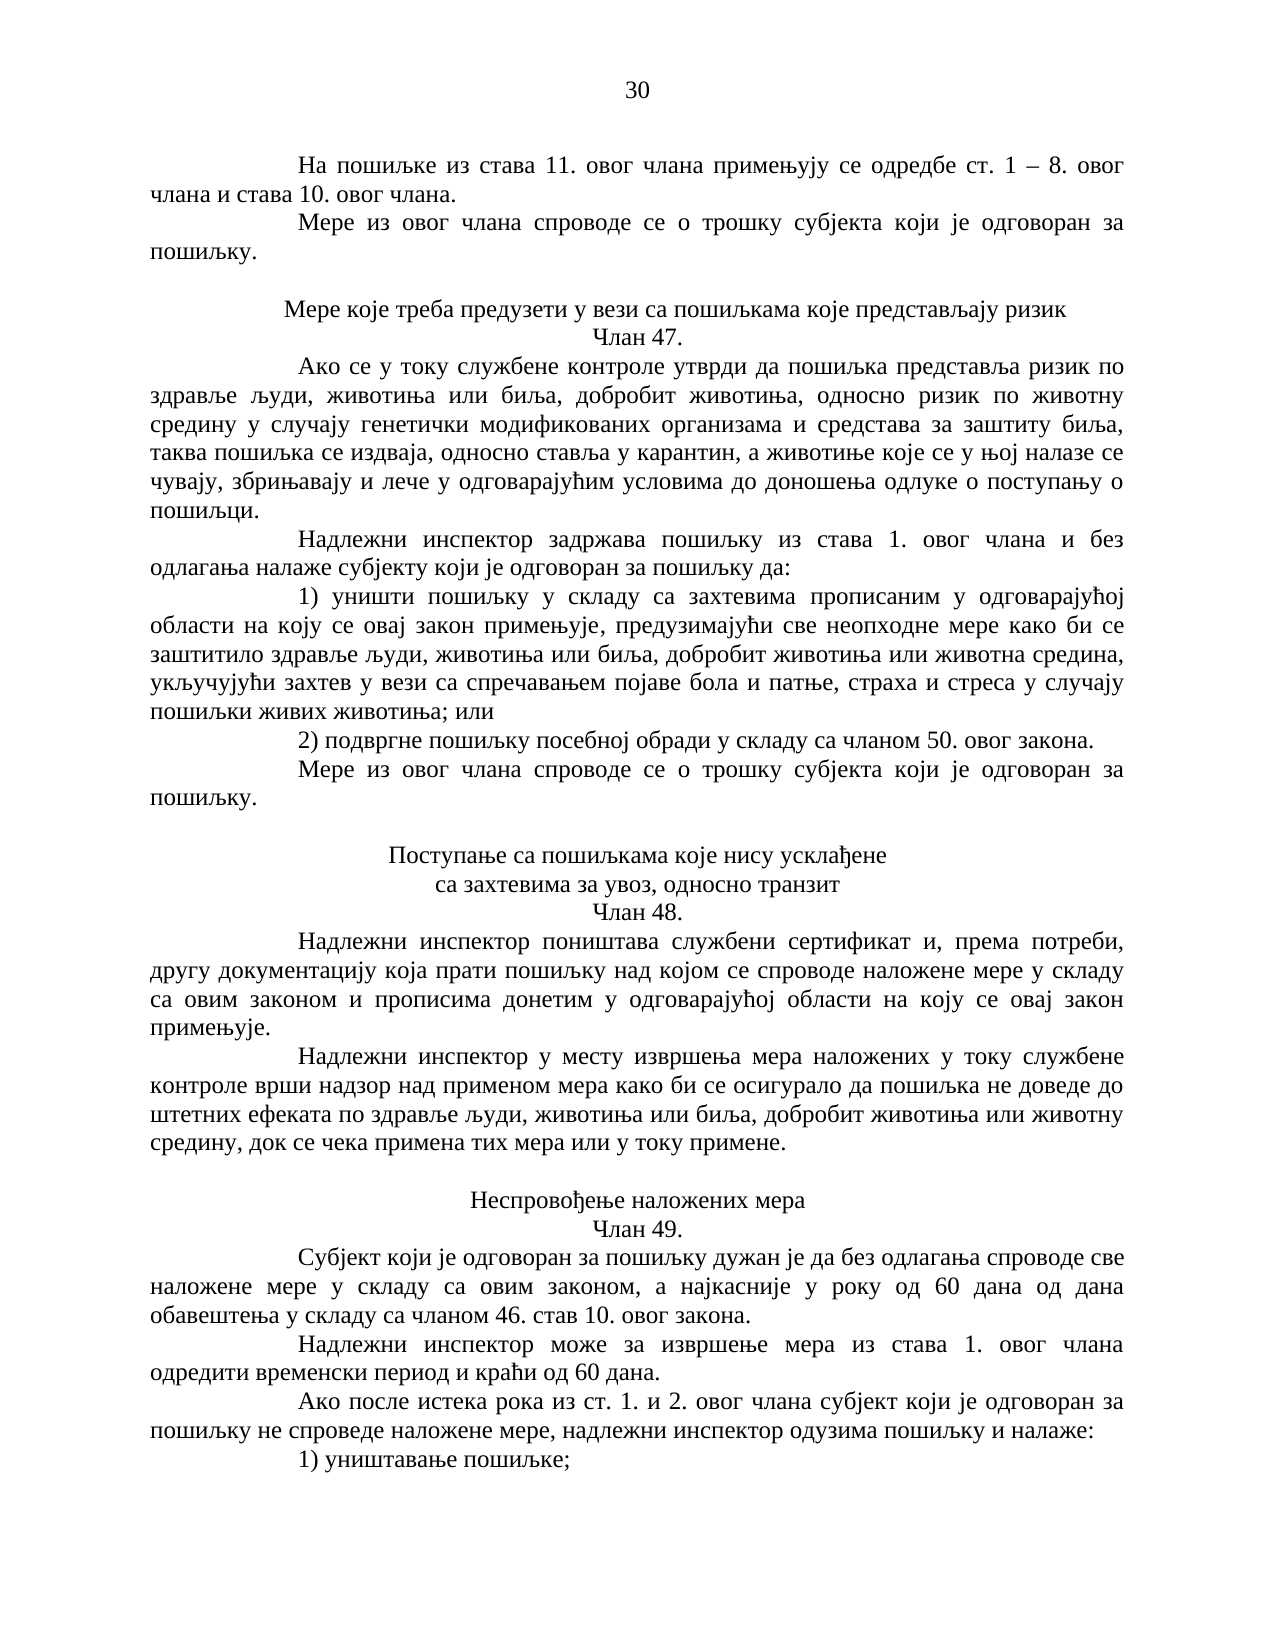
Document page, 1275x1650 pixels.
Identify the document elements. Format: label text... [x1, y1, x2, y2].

text Надлежни инспектор у месту извршења мера наложених у току службене контроле врши надзор над применом мера како би се осигурало да пошиљка не доведе до штетних ефеката по здравље људи, животиња или биља, добробит животиња или животну средину, док се чека примена тих мера или у току примене. [150, 1041, 1125, 1156]
text Надлежни инспектор поништава службени сертификат и, према потреби, другу документацију која прати пошиљку над којом се спроводе наложене мере у складу са овим законом и прописима донетим у одговарајућој области на коју се овај закон примењује. [150, 926, 1125, 1041]
text 1) уништавање пошиљке; [150, 1444, 1125, 1472]
text Надлежни инспектор задржава пошиљку из става 1. овог члана и без одлагања налаже субјекту који је одговоран за пошиљку да: [150, 524, 1125, 581]
text На пошиљке из става 11. овог члана примењују се одредбе ст. 1 – 8. овог члана и става 10. овог члана. [150, 150, 1125, 207]
text Члан 47. [150, 322, 1125, 351]
text са захтевима за увоз, односно транзит [150, 869, 1125, 897]
text 2) подвргне пошиљку посебној обради у складу са чланом 50. овог закона. [150, 725, 1125, 754]
text Субјект који је одговоран за пошиљку дужан је да без одлагања спроводе све наложене мере у складу са овим законом, а најкасније у року од 60 дана од дана обавештења у складу са чланом 46. став 10. овог закона. [150, 1242, 1125, 1329]
text Неспровођење наложених мера [150, 1185, 1125, 1214]
text Мере које треба предузети у вези са пошиљкама које представљају ризик [150, 294, 1125, 322]
text Мере из овог члана спроводе се о трошку субјекта који је одговоран за пошиљку. [150, 207, 1125, 265]
text Ако се у току службене контроле утврди да пошиљка представља ризик по здравље људи, животиња или биља, добробит животиња, односно ризик по животну средину у случају генетички модификованих организама и средстава за заштиту биља, таква пошиљка се издваја, односно ставља у карантин, а животиње које се у њој налазе се чувају, збрињавају и лече у одговарајућим условима до доношења одлуке о поступању о пошиљци. [150, 351, 1125, 524]
text Члан 49. [150, 1214, 1125, 1242]
text Мере из овог члана спроводе се о трошку субјекта који је одговоран за пошиљку. [150, 754, 1125, 811]
text 1) уништи пошиљку у складу са захтевима прописаним у одговарајућој области на коју се овај закон примењује, предузимајући све неопходне мере како би се заштитило здравље људи, животиња или биља, добробит животиња или животна средина, укључујући захтев у вези са спречавањем појаве бола и патње, страха и стреса у случају пошиљки живих животиња; или [150, 581, 1125, 725]
text Надлежни инспектор може за извршење мера из става 1. овог члана одредити временски период и краћи од 60 дана. [150, 1329, 1125, 1386]
text Ако после истека рока из ст. 1. и 2. овог члана субјект који је одговоран за пошиљку не спроведе наложене мере, надлежни инспектор одузима пошиљку и налаже: [150, 1386, 1125, 1444]
text Члан 48. [150, 897, 1125, 926]
text Поступање са пошиљкама које нису усклађене [150, 840, 1125, 869]
